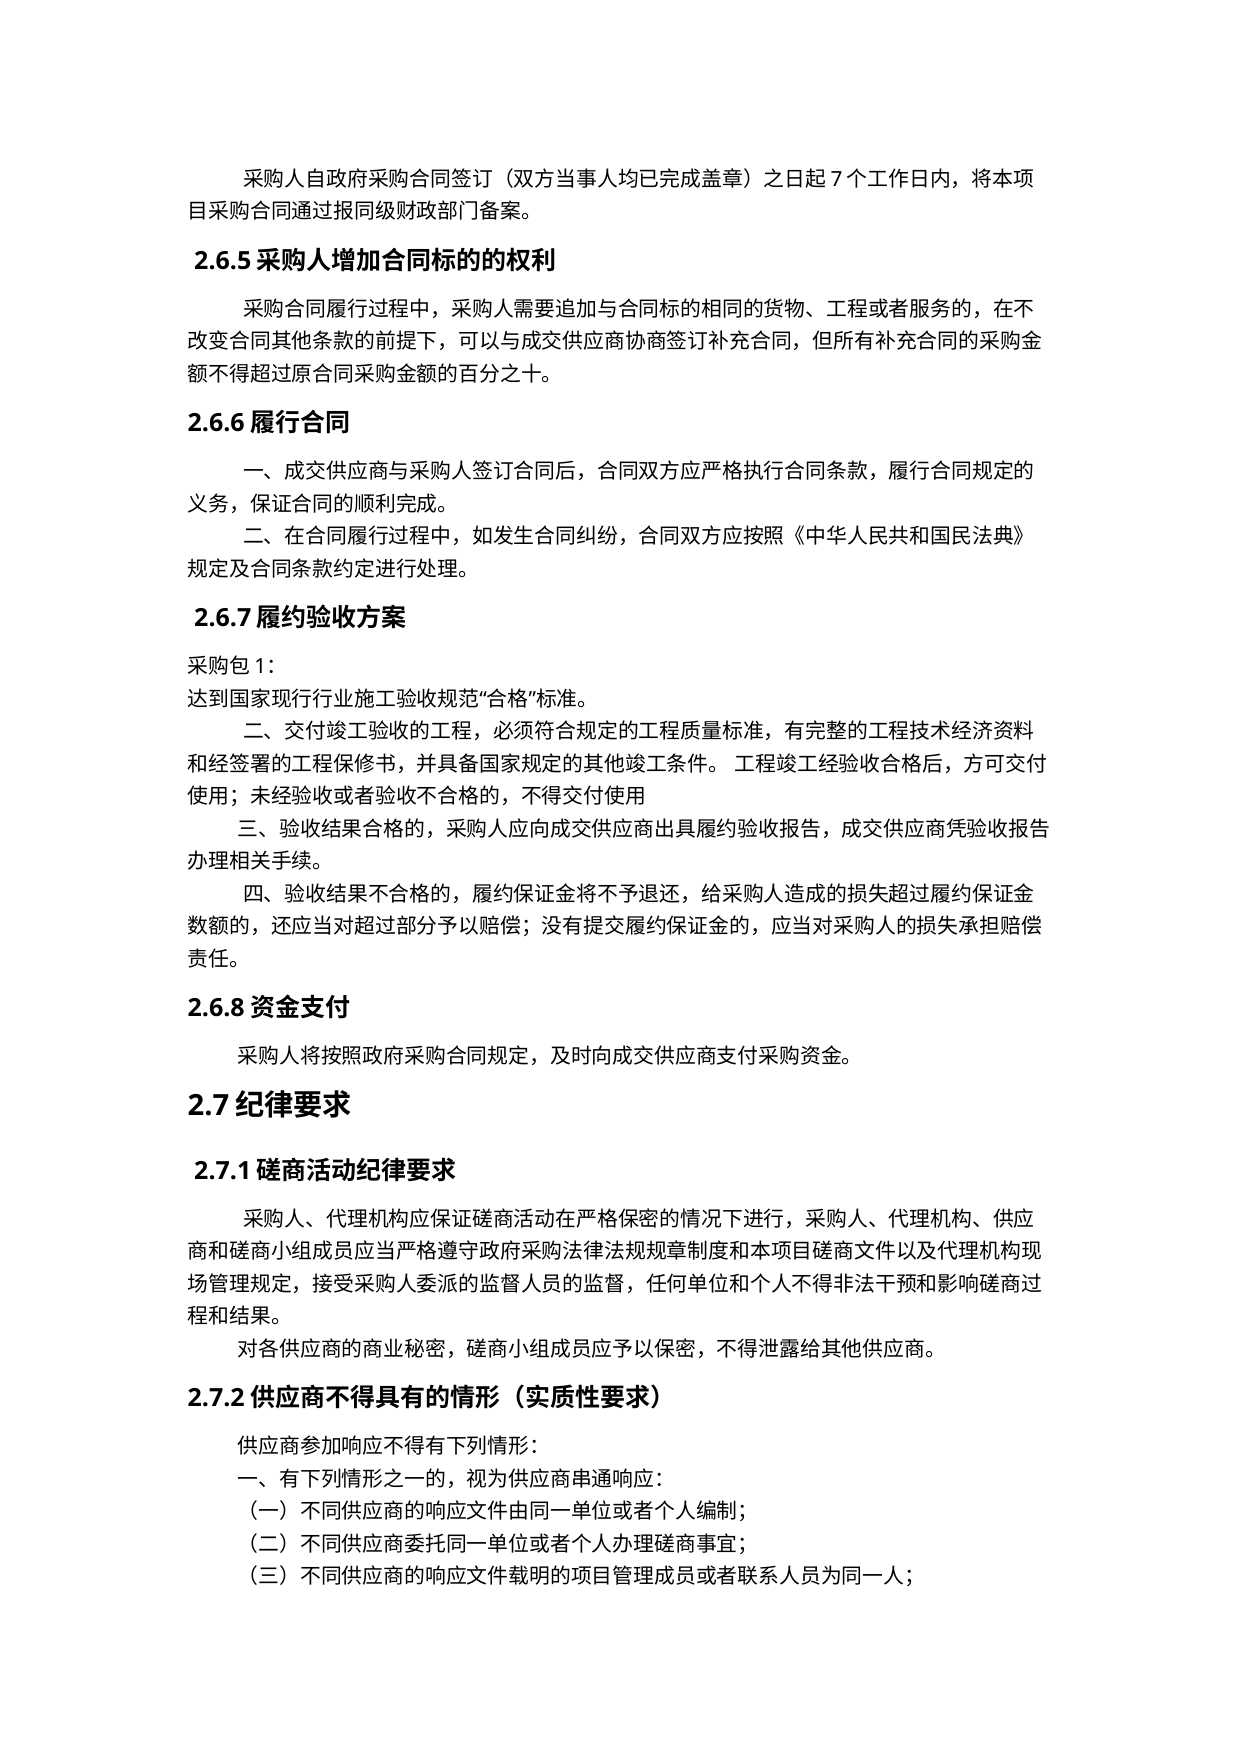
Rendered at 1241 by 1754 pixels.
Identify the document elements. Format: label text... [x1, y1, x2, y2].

text 一、成交供应商与采购人签订合同后，合同双方应严格执行合同条款，履行合同规定的义务，保证合同的顺利完成。 [187, 454, 1053, 519]
text 三、验收结果合格的，采购人应向成交供应商出具履约验收报告，成交供应商凭验收报告办理相关手续。 [187, 812, 1053, 877]
text 采购人、代理机构应保证磋商活动在严格保密的情况下进行，采购人、代理机构、供应商和磋商小组成员应当严格遵守政府采购法律法规规章制度和本项目磋商文件以及代理机构现场管理规定，接受采购人委派的监督人员的监督，任何单位和个人不得非法干预和影响磋商过程和结果。 [187, 1202, 1053, 1332]
text 2.6.5采购人增加合同标的的权利 [187, 227, 1053, 292]
text 采购合同履行过程中，采购人需要追加与合同标的相同的货物、工程或者服务的，在不改变合同其他条款的前提下，可以与成交供应商协商签订补充合同，但所有补充合同的采购金额不得超过原合同采购金额的百分之十。 [187, 292, 1053, 389]
text 2.6.8资金支付 [187, 974, 1053, 1039]
text （三）不同供应商的响应文件载明的项目管理成员或者联系人员为同一人； [187, 1559, 1053, 1592]
text 2.7.2供应商不得具有的情形（实质性要求） [187, 1364, 1053, 1429]
text 2.7纪律要求 [187, 1072, 1053, 1137]
text 采购人将按照政府采购合同规定，及时向成交供应商支付采购资金。 [187, 1039, 1053, 1072]
text 2.6.6履行合同 [187, 389, 1053, 454]
text （二）不同供应商委托同一单位或者个人办理磋商事宜； [187, 1527, 1053, 1559]
text 2.6.7履约验收方案 [187, 584, 1053, 649]
text 一、有下列情形之一的，视为供应商串通响应： [187, 1462, 1053, 1494]
text 对各供应商的商业秘密，磋商小组成员应予以保密，不得泄露给其他供应商。 [187, 1332, 1053, 1364]
text 2.7.1磋商活动纪律要求 [187, 1137, 1053, 1202]
text 二、在合同履行过程中，如发生合同纠纷，合同双方应按照《中华人民共和国民法典》规定及合同条款约定进行处理。 [187, 519, 1053, 584]
text 采购人自政府采购合同签订（双方当事人均已完成盖章）之日起7个工作日内，将本项目采购合同通过报同级财政部门备案。 [187, 162, 1053, 227]
text 采购包1： [187, 649, 1053, 682]
text （一）不同供应商的响应文件由同一单位或者个人编制； [187, 1494, 1053, 1527]
text 达到国家现行行业施工验收规范“合格”标准。 [187, 682, 1053, 714]
text 供应商参加响应不得有下列情形： [187, 1429, 1053, 1462]
text 二、交付竣工验收的工程，必须符合规定的工程质量标准，有完整的工程技术经济资料和经签署的工程保修书，并具备国家规定的其他竣工条件。 工程竣工经验收合格后，方可交付使用；未经验收或者验收不合格的，不得交付使用 [187, 714, 1053, 812]
text 四、验收结果不合格的，履约保证金将不予退还，给采购人造成的损失超过履约保证金数额的，还应当对超过部分予以赔偿；没有提交履约保证金的，应当对采购人的损失承担赔偿责任。 [187, 877, 1053, 974]
